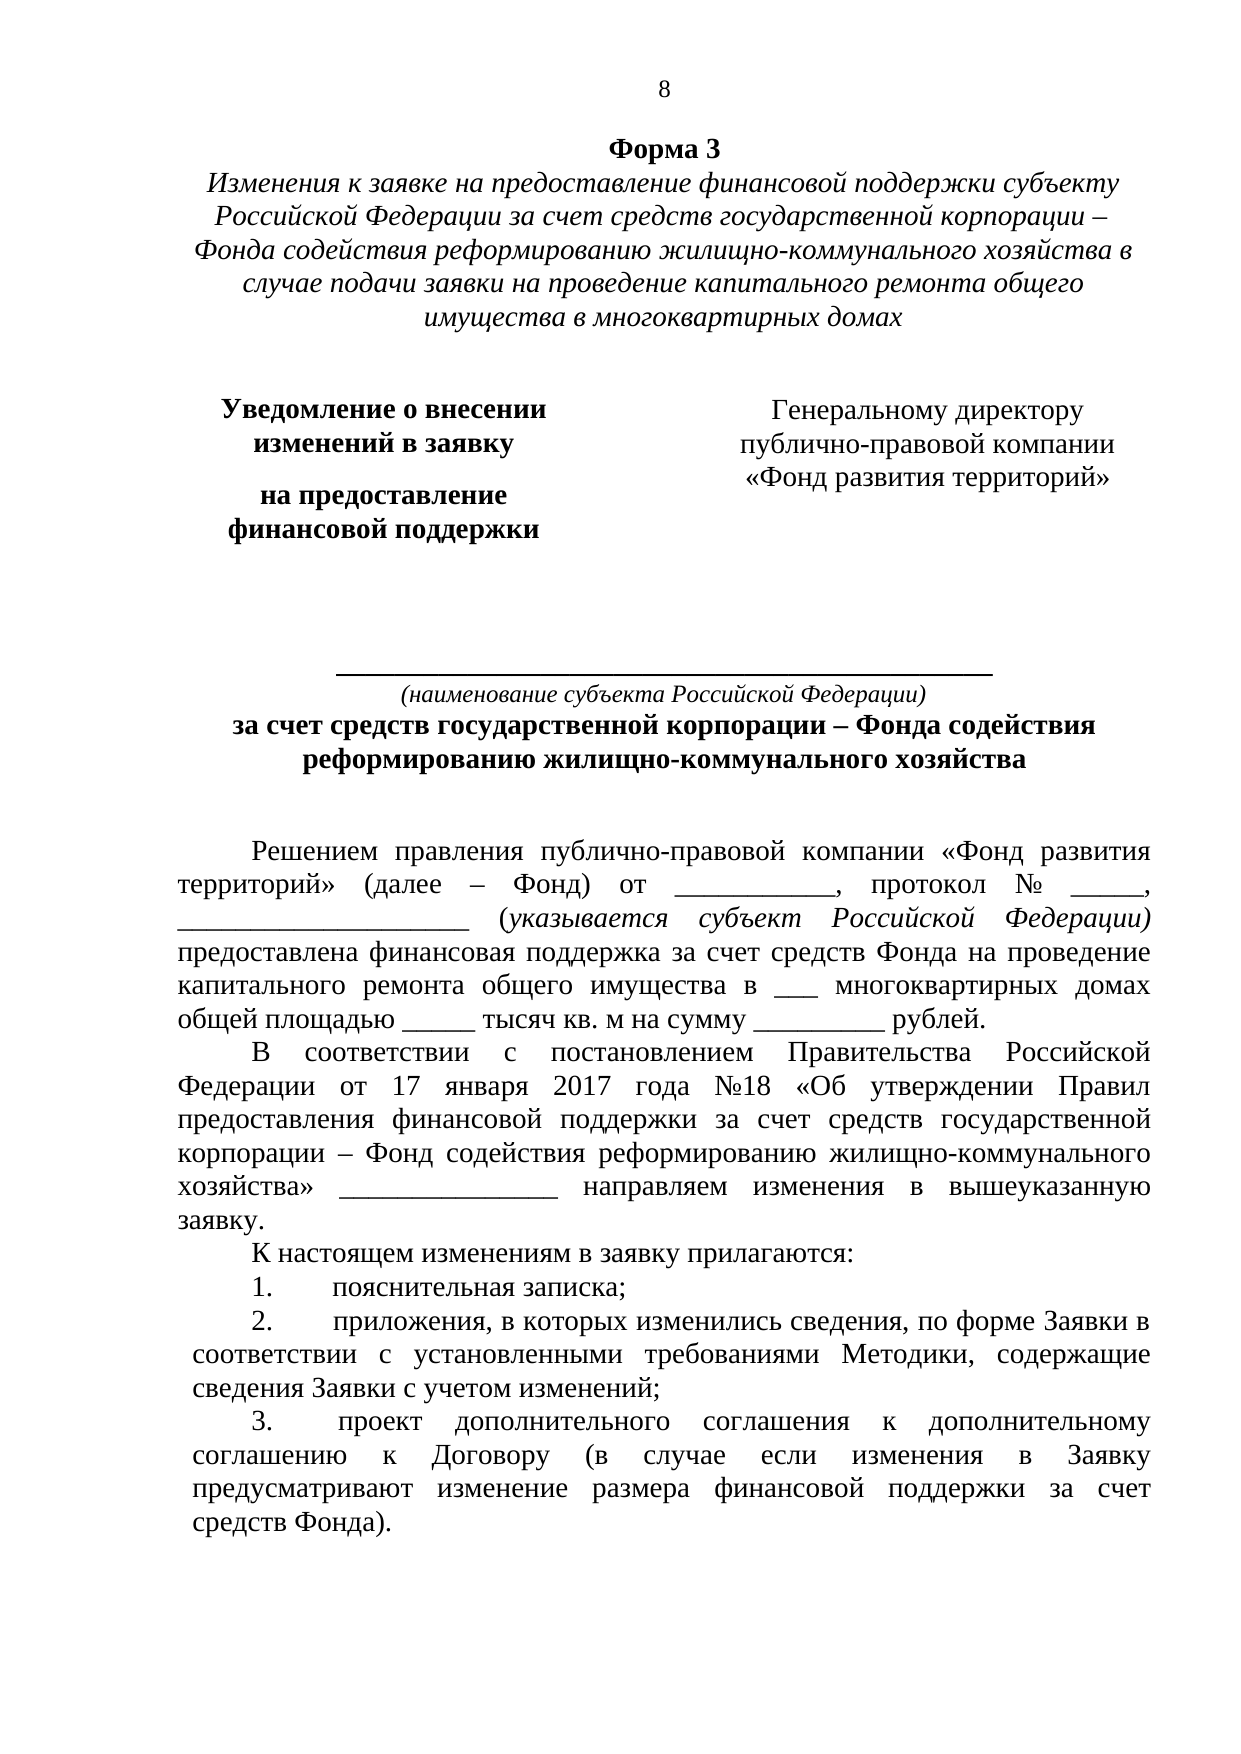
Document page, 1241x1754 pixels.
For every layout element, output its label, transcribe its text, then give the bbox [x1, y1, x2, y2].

list В соответствии с постановлением Правительства Российской Федерации от 17 января 2017 года №18 «Об утверждении Правил предоставления финансовой поддержки за счет средств государственной корпорации – Фонд содействия реформированию жилищно-коммунального хозяйства» _______________ направляем изменения в вышеуказанную заявку. [177, 1034, 1152, 1236]
text на предоставление финансовой поддержки [177, 477, 608, 544]
text приложения, в которых изменились сведения, по форме Заявки в соответствии с установленными требованиями Методики, содержащие сведения Заявки с учетом изменений; [192, 1303, 1152, 1403]
text Решением правления публично-правовой компании «Фонд развития территорий» (далее – Фонд) от ___________, протокол № _____, ____________________ (указывается субъект Российской Федерации) предоставлена финансовая поддержка за счет средств Фонда на проведение капитального ремонта общего имущества в ___ многоквартирных домах общей площадью _____ тысяч кв. м на сумму _________ рублей. [177, 833, 1152, 1034]
text (наименование субъекта Российской Федерации) [177, 679, 1152, 707]
text Уведомление о внесении изменений в заявку [177, 391, 608, 458]
list К настоящем изменениям в заявку прилагаются: [177, 1236, 1152, 1269]
text за счет средств государственной корпорации – Фонда содействия реформированию жилищно-коммунального хозяйства [177, 707, 1152, 774]
text Изменения к заявке на предоставление финансовой поддержки субъекту Российской Федерации за счет средств государственной корпорации – Фонда содействия реформированию жилищно-коммунального хозяйства в случае подачи заявки на проведение капитального ремонта общего имущества в многоквартирных домах [177, 165, 1152, 333]
text _____________________________________________ [177, 544, 1152, 679]
list 3. проект дополнительного соглашения к дополнительному соглашению к Договору (в случае если изменения в Заявку предусматривают изменение размера финансовой поддержки за счет средств Фонда). [192, 1403, 1152, 1537]
text Форма 3 [177, 131, 1152, 165]
text пояснительная записка; [192, 1269, 1152, 1303]
